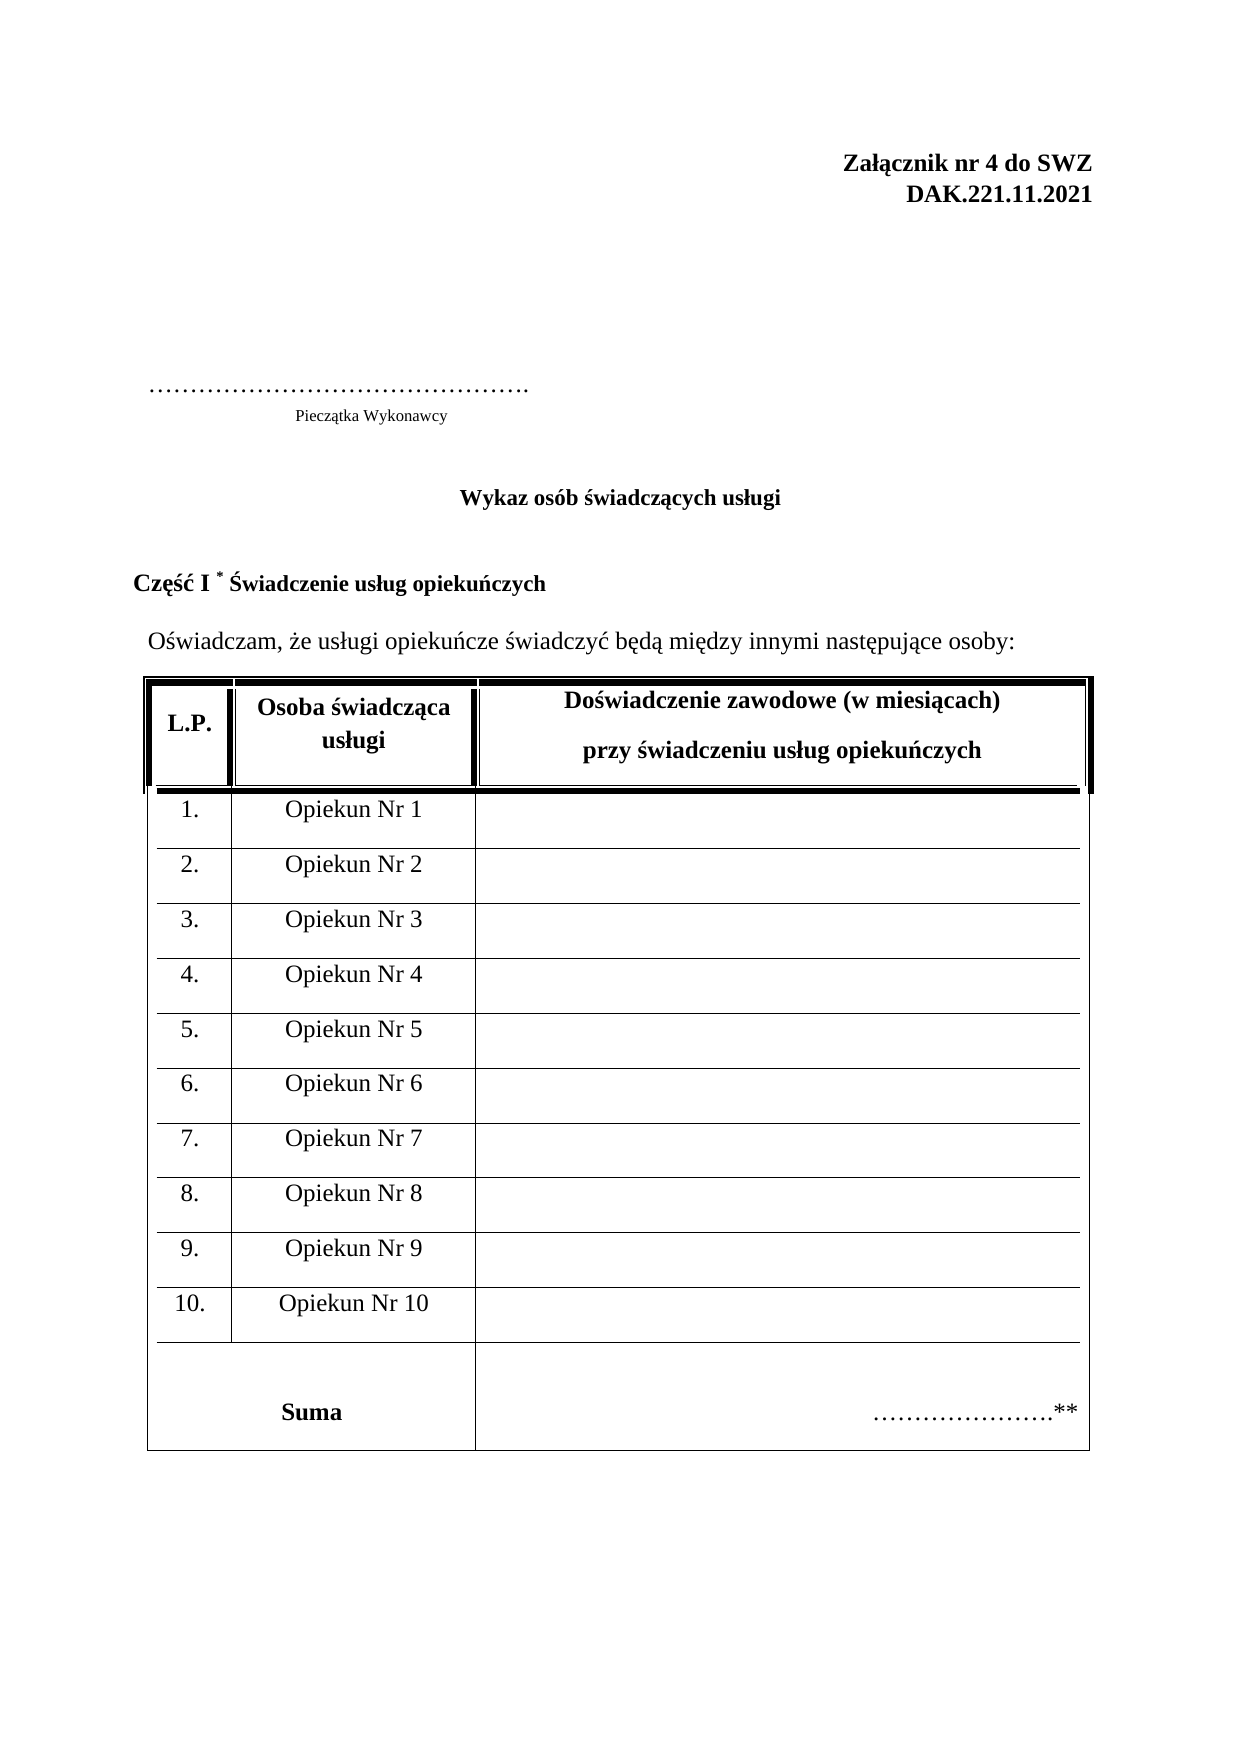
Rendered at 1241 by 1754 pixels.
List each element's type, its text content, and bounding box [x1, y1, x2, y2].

table_cell [476, 1177, 1089, 1232]
table_cell [476, 1123, 1089, 1177]
table_cell [476, 1068, 1089, 1122]
table_cell ………………….** [476, 1342, 1089, 1450]
table_header Doświadczenie zawodowe (w miesiącach) przy świadczeniu usług opiekuńczych [476, 678, 1088, 785]
table_cell [476, 1287, 1089, 1342]
table_cell 9. [148, 1232, 231, 1287]
table_cell Opiekun Nr 8 [232, 1178, 475, 1232]
table_cell Opiekun Nr 3 [232, 904, 475, 958]
table_cell 6. [148, 1068, 231, 1122]
table_cell 1. [148, 785, 231, 848]
table_cell [476, 903, 1089, 958]
table_cell 5. [148, 1013, 231, 1067]
table_cell [476, 1232, 1089, 1287]
table_cell Opiekun Nr 10 [232, 1288, 475, 1342]
table_cell Opiekun Nr 4 [232, 959, 475, 1013]
table_cell 7. [148, 1123, 231, 1177]
table_cell Opiekun Nr 7 [232, 1124, 475, 1177]
text Część I * Świadczenie usług opiekuńczych [133, 568, 1093, 597]
table_header Osoba świadcząca usługi [232, 678, 476, 785]
table_cell 10. [148, 1287, 231, 1342]
table_cell [476, 1013, 1089, 1067]
text Wykaz osób świadczących usługi [148, 484, 1093, 511]
table_cell [476, 848, 1089, 903]
table_cell Opiekun Nr 6 [232, 1069, 475, 1122]
table_cell Opiekun Nr 9 [232, 1233, 475, 1287]
text ………………………………………. Pieczątka Wykonawcy [148, 369, 1093, 427]
text Załącznik nr 4 do SWZ DAK.221.11.2021 [148, 148, 1093, 207]
table_cell 2. [148, 848, 231, 903]
text Oświadczam, że usługi opiekuńcze świadczyć będą między innymi następujące osoby: [148, 626, 1093, 654]
table_cell Suma [148, 1342, 475, 1450]
table_cell [476, 958, 1089, 1013]
table_header L.P. [152, 686, 232, 785]
table_cell 3. [148, 903, 231, 958]
table_cell 4. [148, 958, 231, 1013]
table_cell [476, 785, 1089, 848]
table_cell 8. [148, 1177, 231, 1232]
table_cell Opiekun Nr 2 [232, 849, 475, 903]
table_cell Opiekun Nr 1 [232, 794, 475, 848]
table_cell Opiekun Nr 5 [232, 1014, 475, 1067]
